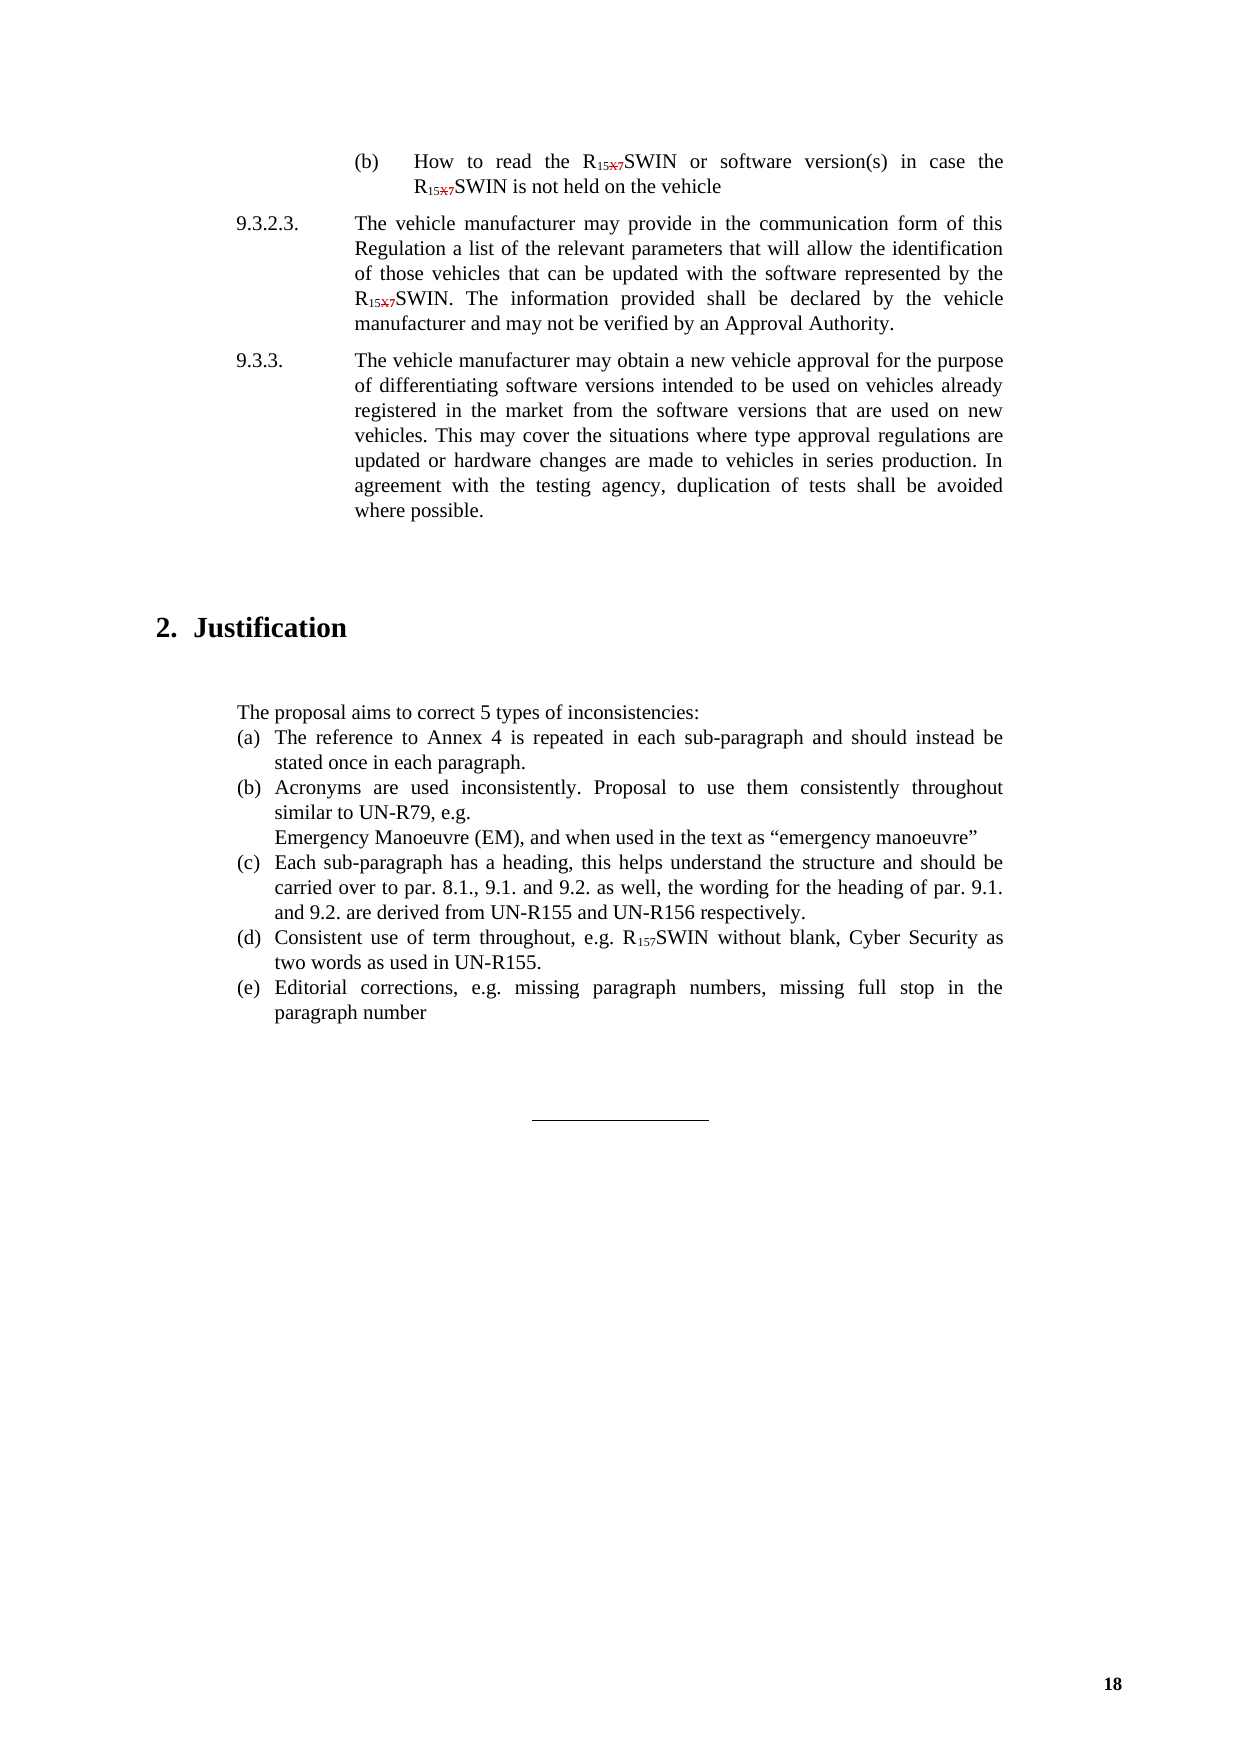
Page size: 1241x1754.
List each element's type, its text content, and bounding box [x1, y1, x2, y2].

list Editorial corrections, e.g. missing paragraph numbers, missing full stop in the paragraph number [237, 974, 1004, 1024]
list Each sub-paragraph has a heading, this helps understand the structure and should be carried over to par. 8.1., 9.1. and 9.2. as well, the wording for the heading of par. 9.1. and 9.2. are derived from UN-R155 and UN-R156 respectively. [237, 849, 1004, 924]
list The reference to Annex 4 is repeated in each sub-paragraph and should instead be stated once in each paragraph. [237, 724, 1004, 774]
text (b) How to read the R15X7SWIN or software version(s) in case the R15X7SWIN is not held on the vehicle [354, 148, 1004, 198]
list Acronyms are used inconsistently. Proposal to use them consistently throughout similar to UN-R79, e.g. [237, 774, 1004, 824]
text 9.3.3. The vehicle manufacturer may obtain a new vehicle approval for the purpose of differentiating software versions intended to be used on vehicles already registered in the market from the software versions that are used on new vehicles. This may cover the situations where type approval regulations are updated or hardware changes are made to vehicles in series production. In agreement with the testing agency, duplication of tests shall be avoided where possible. [236, 348, 1004, 523]
list Justification [156, 610, 1122, 644]
text 9.3.2.3. The vehicle manufacturer may provide in the communication form of this Regulation a list of the relevant parameters that will allow the identification of those vehicles that can be updated with the software represented by the R15X7SWIN. The information provided shall be declared by the vehicle manufacturer and may not be verified by an Approval Authority. [236, 210, 1004, 335]
list Emergency Manoeuvre (EM), and when used in the text as “emergency manoeuvre” [274, 824, 1004, 849]
list The proposal aims to correct 5 types of inconsistencies: [237, 699, 1004, 724]
list Consistent use of term throughout, e.g. R157SWIN without blank, Cyber Security as two words as used in UN-R155. [237, 924, 1004, 974]
